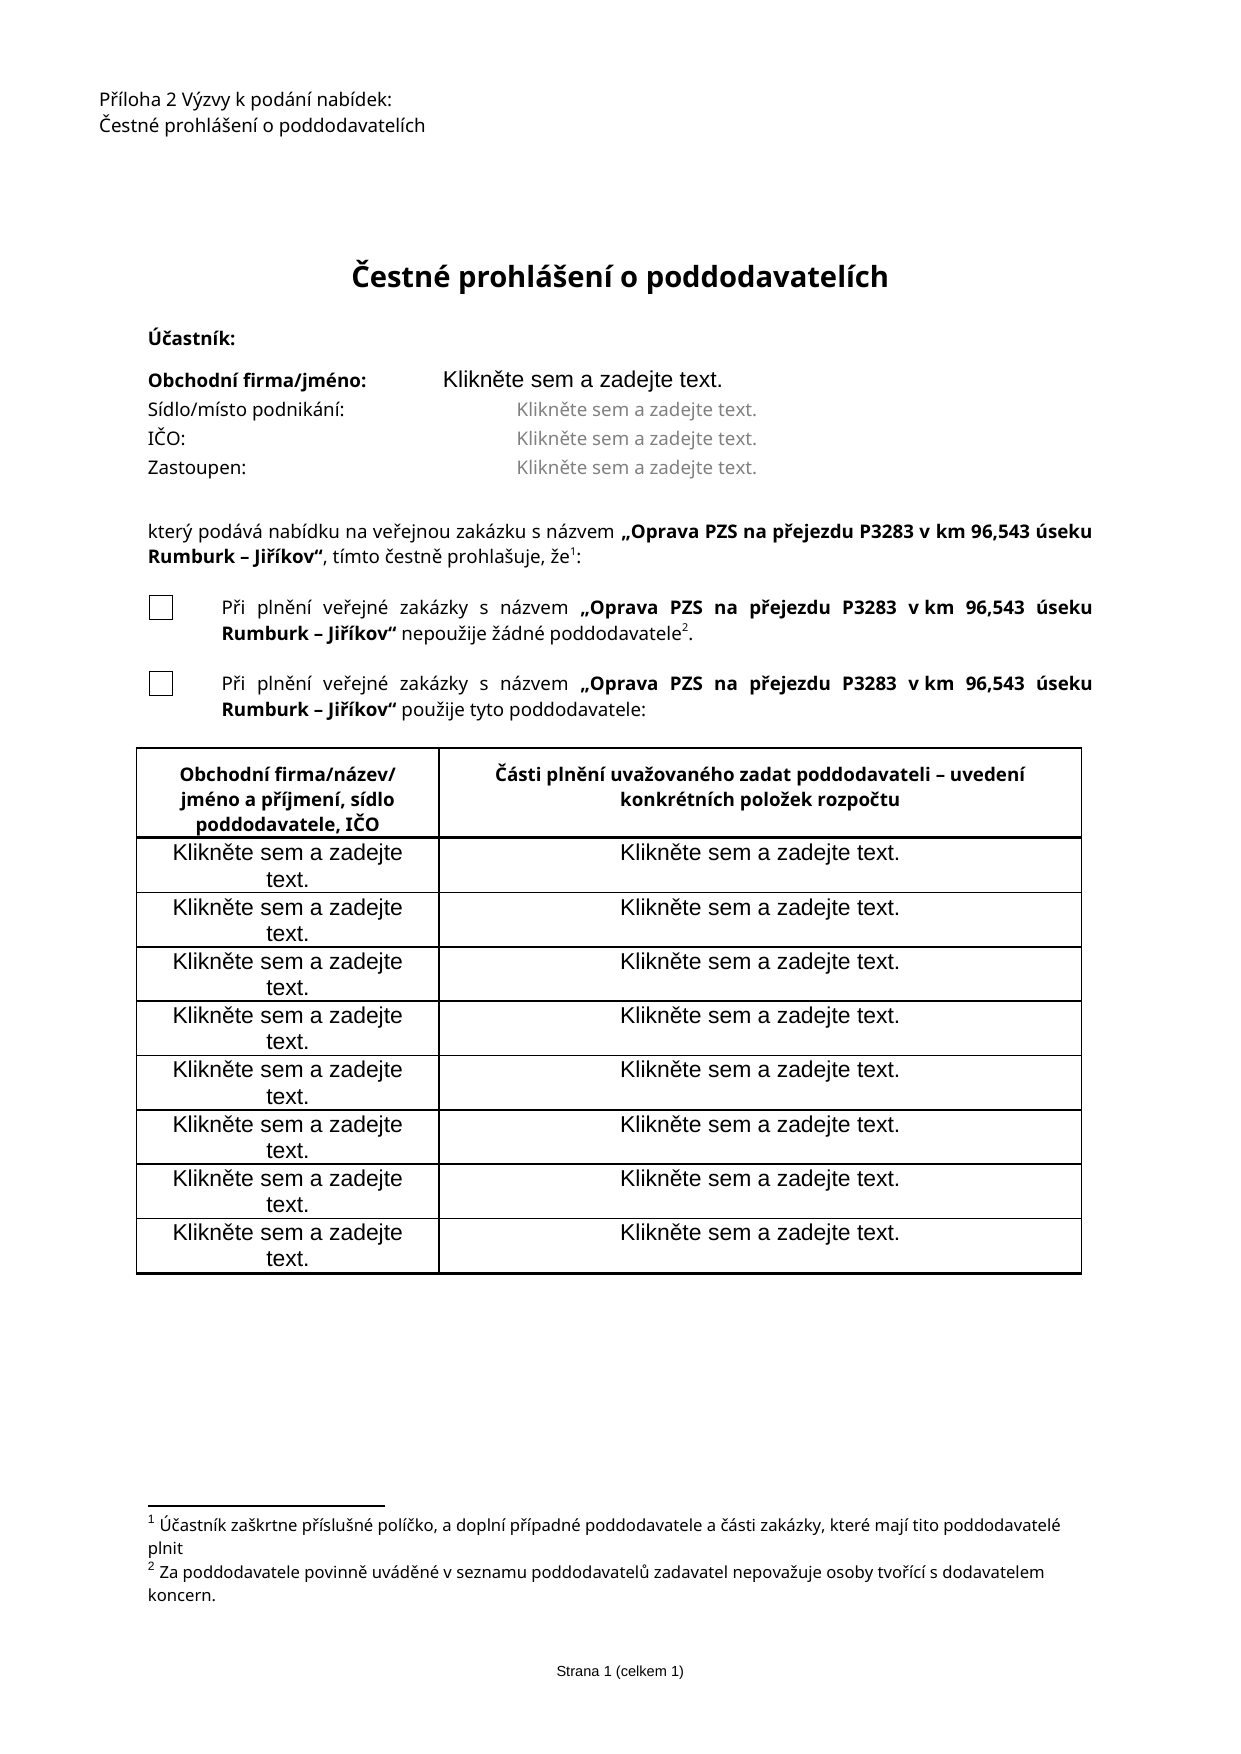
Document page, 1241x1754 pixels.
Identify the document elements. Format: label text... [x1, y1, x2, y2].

text Obchodní firma/jméno: [148, 364, 1093, 393]
text IČO: [148, 422, 1093, 451]
text který podává nabídku na veřejnou zakázku s názvem „Oprava PZS na přejezdu P3283 v km 96,543 úseku Rumburk – Jiříkov“, tímto čestně prohlašuje, že: [148, 518, 1093, 569]
text Sídlo/místo podnikání: [148, 393, 1093, 422]
table_header Obchodní firma/název/ jméno a příjmení, sídlo poddodavatele, IČO [137, 749, 438, 836]
text Při plnění veřejné zakázky s názvem „Oprava PZS na přejezdu P3283 v km 96,543 úseku Rumburk – Jiříkov“ použije tyto poddodavatele: [148, 670, 1093, 721]
text Zastoupen: [148, 451, 1093, 480]
table_header Části plnění uvažovaného zadat poddodavateli – uvedení konkrétních položek rozpočtu [440, 749, 1081, 836]
text Při plnění veřejné zakázky s názvem „Oprava PZS na přejezdu P3283 v km 96,543 úseku Rumburk – Jiříkov“ nepoužije žádné poddodavatele. [148, 594, 1093, 645]
title Čestné prohlášení o poddodavatelích [148, 256, 1093, 296]
text Účastník: [148, 321, 1093, 352]
